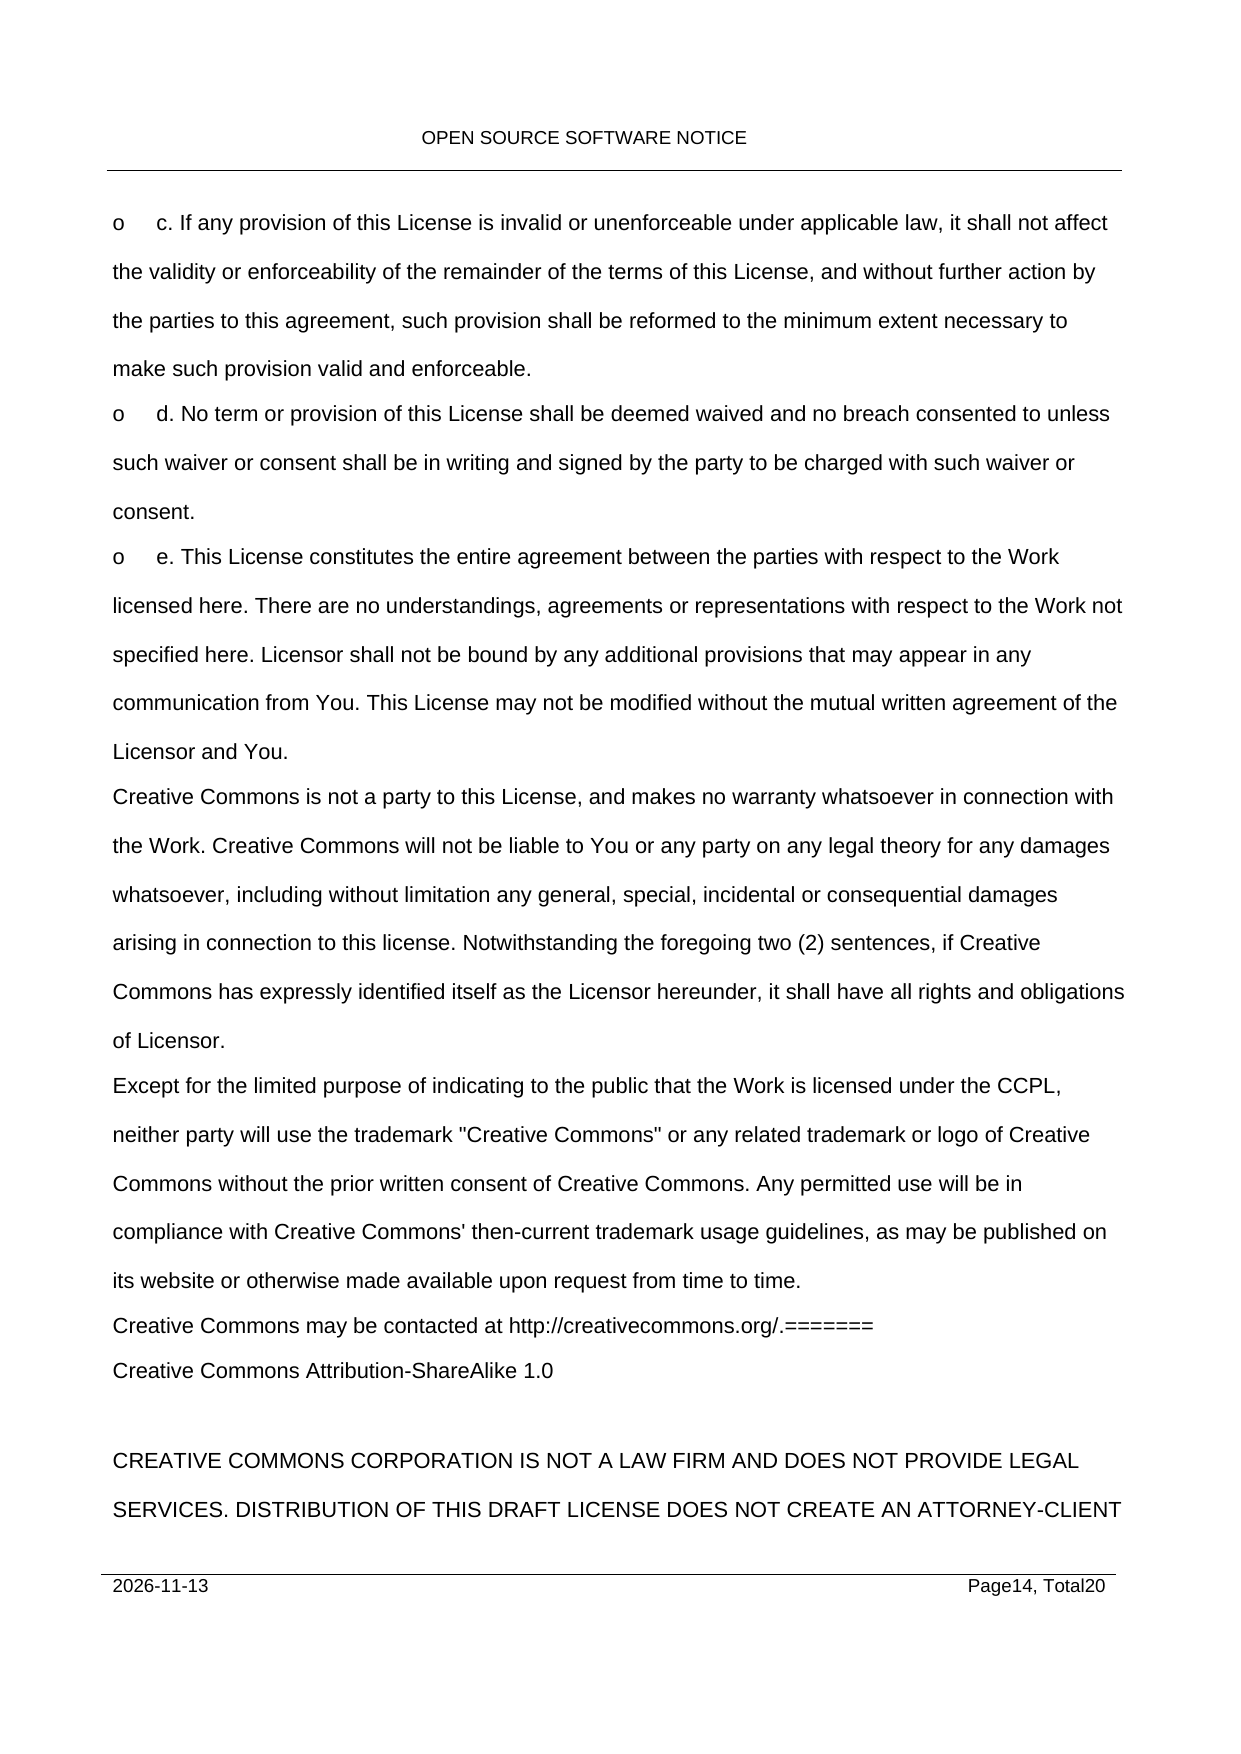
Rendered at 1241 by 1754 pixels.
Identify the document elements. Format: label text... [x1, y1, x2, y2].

text Creative Commons Attribution-ShareAlike 1.0 [112, 1354, 1128, 1387]
text o c. If any provision of this License is invalid or unenforceable under applicable law, it shall not affect the validity or enforceability of the remainder of the terms of this License, and without further action by the parties to this agreement, such provision shall be reformed to the minimum extent necessary to make such provision valid and enforceable. [112, 206, 1128, 385]
text o d. No term or provision of this License shall be deemed waived and no breach consented to unless such waiver or consent shall be in writing and signed by the party to be charged with such waiver or consent. [112, 398, 1128, 528]
text o e. This License constitutes the entire agreement between the parties with respect to the Work licensed here. There are no understandings, agreements or representations with respect to the Work not specified here. Licensor shall not be bound by any additional provisions that may appear in any communication from You. This License may not be modified without the mutual written agreement of the Licensor and You. [112, 540, 1128, 768]
text Creative Commons is not a party to this License, and makes no warranty whatsoever in connection with the Work. Creative Commons will not be liable to You or any party on any legal theory for any damages whatsoever, including without limitation any general, special, incidental or consequential damages arising in connection to this license. Notwithstanding the foregoing two (2) sentences, if Creative Commons has expressly identified itself as the Licensor hereunder, it shall have all rights and obligations of Licensor. [112, 780, 1128, 1057]
text Except for the limited purpose of indicating to the public that the Work is licensed under the CCPL, neither party will use the trademark "Creative Commons" or any related trademark or logo of Creative Commons without the prior written consent of Creative Commons. Any permitted use will be in compliance with Creative Commons' then-current trademark usage guidelines, as may be published on its website or otherwise made available upon request from time to time. [112, 1069, 1128, 1297]
text Creative Commons may be contacted at http://creativecommons.org/.======= [112, 1309, 1128, 1342]
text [112, 1445, 1128, 1526]
